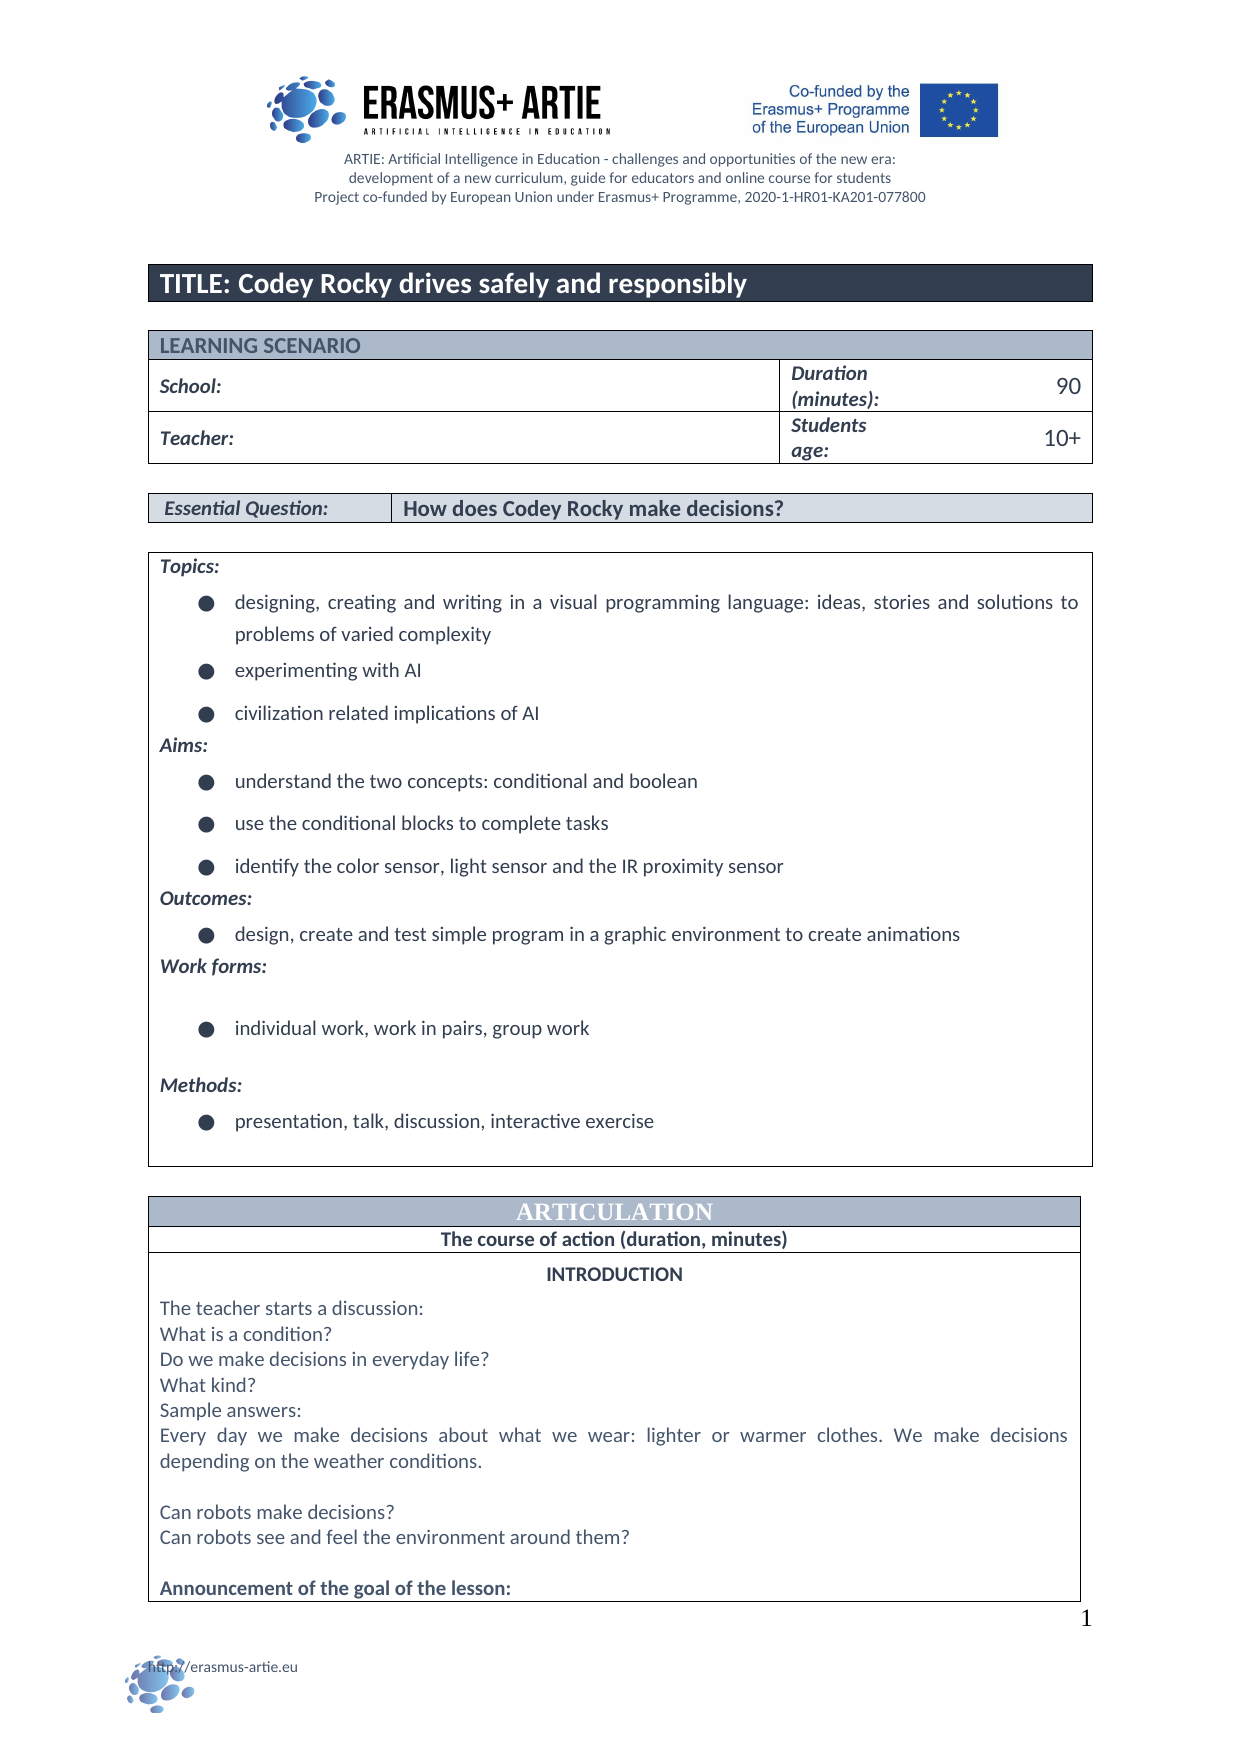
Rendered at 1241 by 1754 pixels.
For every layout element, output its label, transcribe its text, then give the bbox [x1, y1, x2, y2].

table_cell The course of action (duration, minutes) [149, 1227, 1080, 1252]
table_cell INTRODUCTION [149, 1253, 1080, 1296]
table_cell Teacher: [149, 412, 377, 463]
table_cell understand the two concepts: conditional and boolean use the conditional blocks to complete tasks identify the color sensor, light sensor and the IR proximity sensor [149, 757, 1092, 885]
table_cell Aims: [149, 732, 1092, 757]
table_cell School: [149, 360, 779, 411]
table_header How does Codey Rocky make decisions? [392, 494, 1092, 522]
table_cell design, create and test simple program in a graphic environment to create animations [149, 911, 1092, 953]
table_cell designing, creating and writing in a visual programming language: ideas, stories and solutions to problems of varied complexity experimenting with AI civilization related implications of AI [149, 578, 1092, 732]
picture [122, 1651, 195, 1713]
table_cell Students age: [780, 412, 936, 463]
table_cell Outcomes: [149, 885, 1092, 911]
table_header LEARNING SCENARIO [149, 331, 1092, 359]
table_cell Duration (minutes): [780, 360, 936, 411]
table_cell presentation, talk, discussion, interactive exercise [149, 1098, 1092, 1166]
picture [230, 65, 1010, 150]
table_header ARTICULATION [149, 1197, 1080, 1226]
table_header Essential Question: [149, 494, 391, 522]
table_cell [377, 412, 779, 463]
table_cell Work forms: individual work, work in pairs, group work Methods: [149, 954, 1092, 1098]
table_cell 10+ [936, 412, 1092, 463]
table_header TITLE: Codey Rocky drives safely and responsibly [149, 265, 1092, 301]
table_cell 90 [936, 360, 1092, 411]
table_header Topics: [149, 553, 1092, 578]
